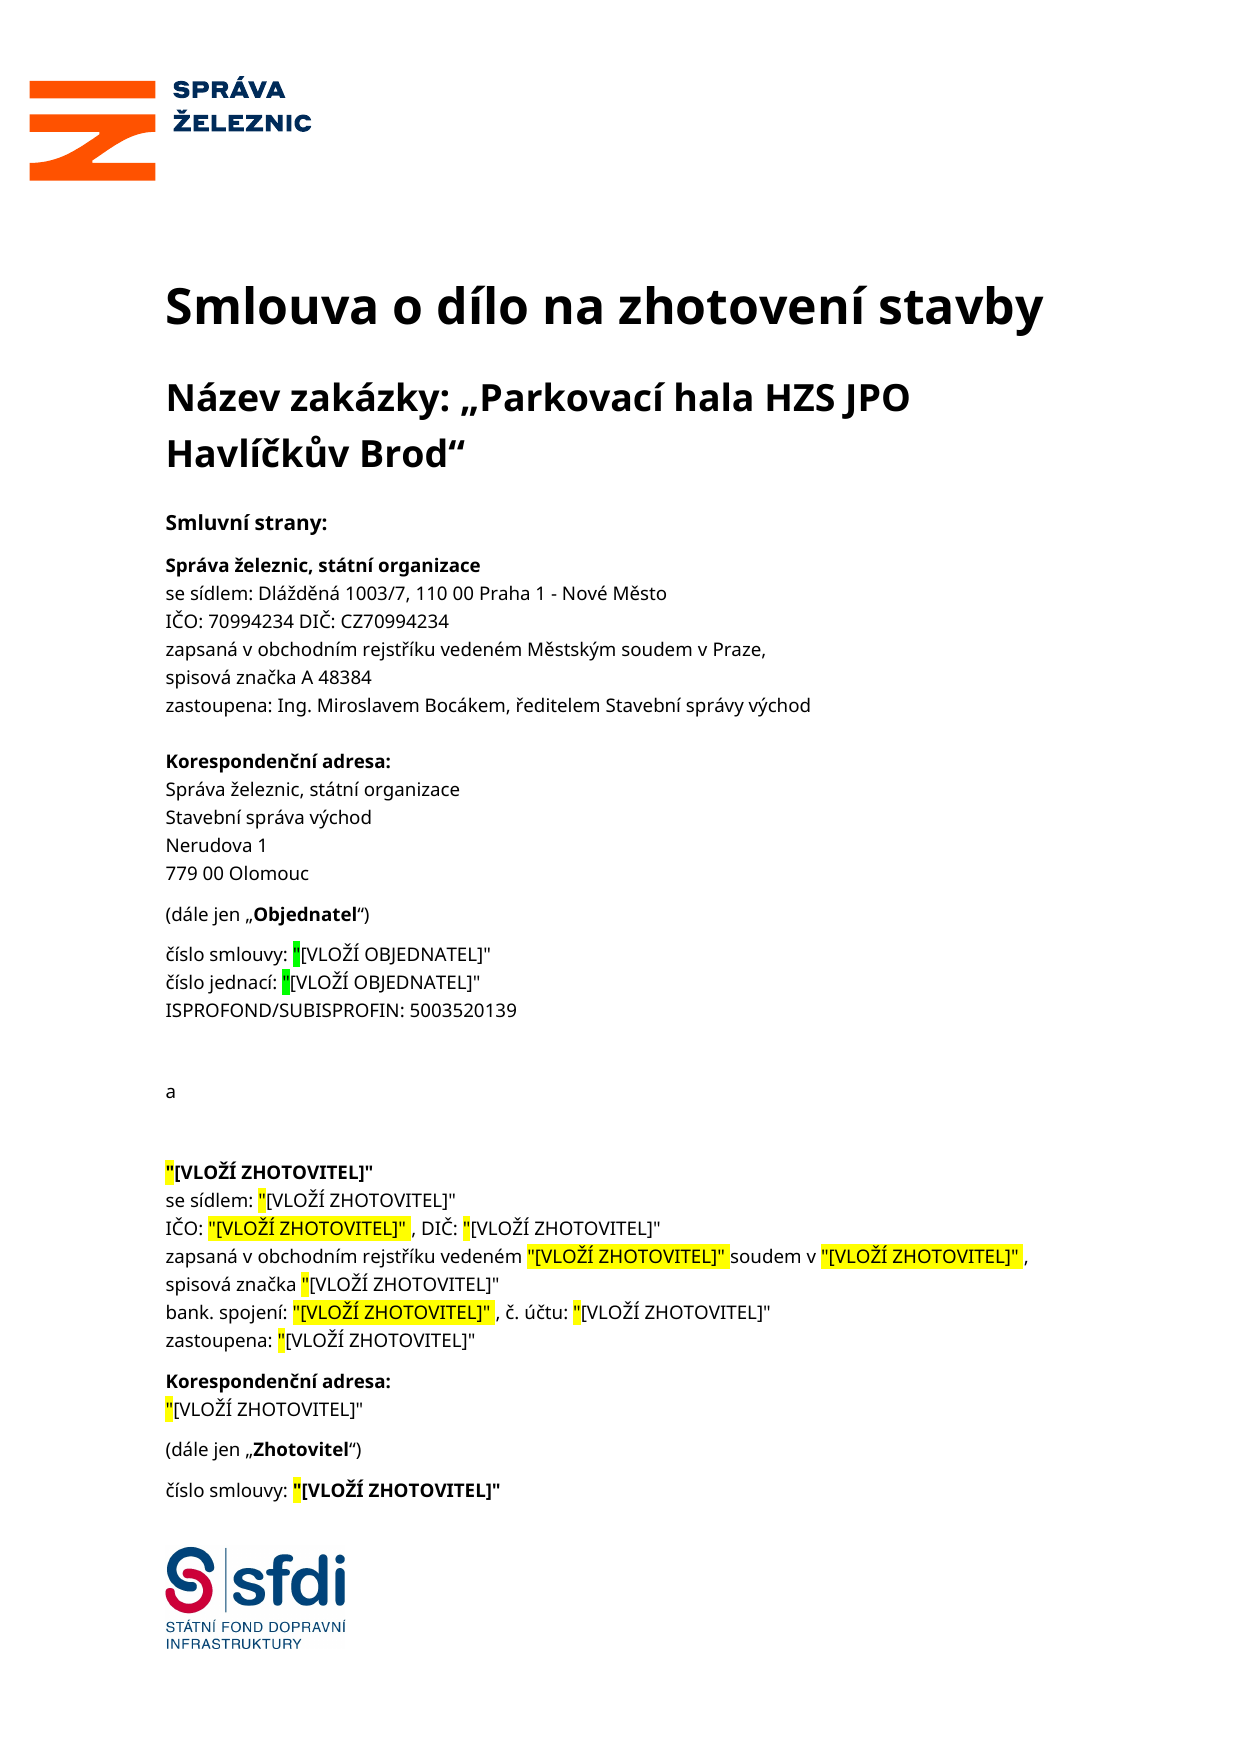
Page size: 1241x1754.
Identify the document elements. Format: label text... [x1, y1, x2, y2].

text (dále jen „Zhotovitel“) [165, 1437, 1075, 1462]
text Smlouva o dílo na zhotovení stavby [165, 271, 1075, 339]
text ISPROFOND/SUBISPROFIN: 5003520139 [165, 997, 1075, 1023]
text spisová značka [309, 1272, 1075, 1297]
text zastoupena: Ing. Miroslavem Bocákem, ředitelem Stavební správy východ [165, 692, 1075, 718]
text číslo jednací: [290, 969, 1075, 995]
text se sídlem: Dlážděná 1003/7, 110 00 Praha 1 - Nové Město [165, 580, 1075, 606]
text se sídlem: [165, 1187, 1075, 1213]
text zastoupena: [165, 1328, 278, 1353]
text Nerudova 1 [165, 832, 1075, 858]
text Správa železnic, státní organizace [165, 776, 1075, 802]
picture [165, 1545, 346, 1649]
text Smluvní strany: [165, 508, 1075, 537]
text Správa železnic, státní organizace [165, 552, 1075, 578]
text číslo smlouvy: [301, 1477, 1075, 1503]
text Název zakázky: „Parkovací hala HZS JPO Havlíčkův Brod“ [165, 371, 1075, 478]
text spisová značka [165, 1272, 301, 1297]
text Korespondenční adresa: [165, 748, 1075, 774]
text číslo smlouvy: [165, 941, 293, 967]
text IČO: , DIČ: [470, 1216, 1075, 1241]
text zapsaná v obchodním rejstříku vedeném soudem v , [165, 1243, 1075, 1269]
text Stavební správa východ [165, 804, 1075, 830]
text zapsaná v obchodním rejstříku vedeném Městským soudem v Praze, [165, 636, 1075, 662]
text číslo smlouvy: [300, 941, 1075, 967]
text Korespondenční adresa: [165, 1368, 1075, 1394]
text (dále jen „Objednatel“) [165, 901, 1075, 926]
text IČO: , DIČ: [165, 1216, 208, 1241]
text číslo smlouvy: [165, 1477, 293, 1503]
text zastoupena: [285, 1328, 1075, 1353]
text číslo jednací: [165, 969, 282, 995]
text IČO: 70994234 DIČ: CZ70994234 [165, 608, 1075, 634]
text spisová značka A 48384 [165, 664, 1075, 690]
text IČO: , DIČ: [411, 1216, 463, 1241]
text 779 00 Olomouc [165, 860, 1075, 886]
text bank. spojení: , č. účtu: [165, 1299, 1075, 1325]
text a [165, 1078, 1075, 1104]
